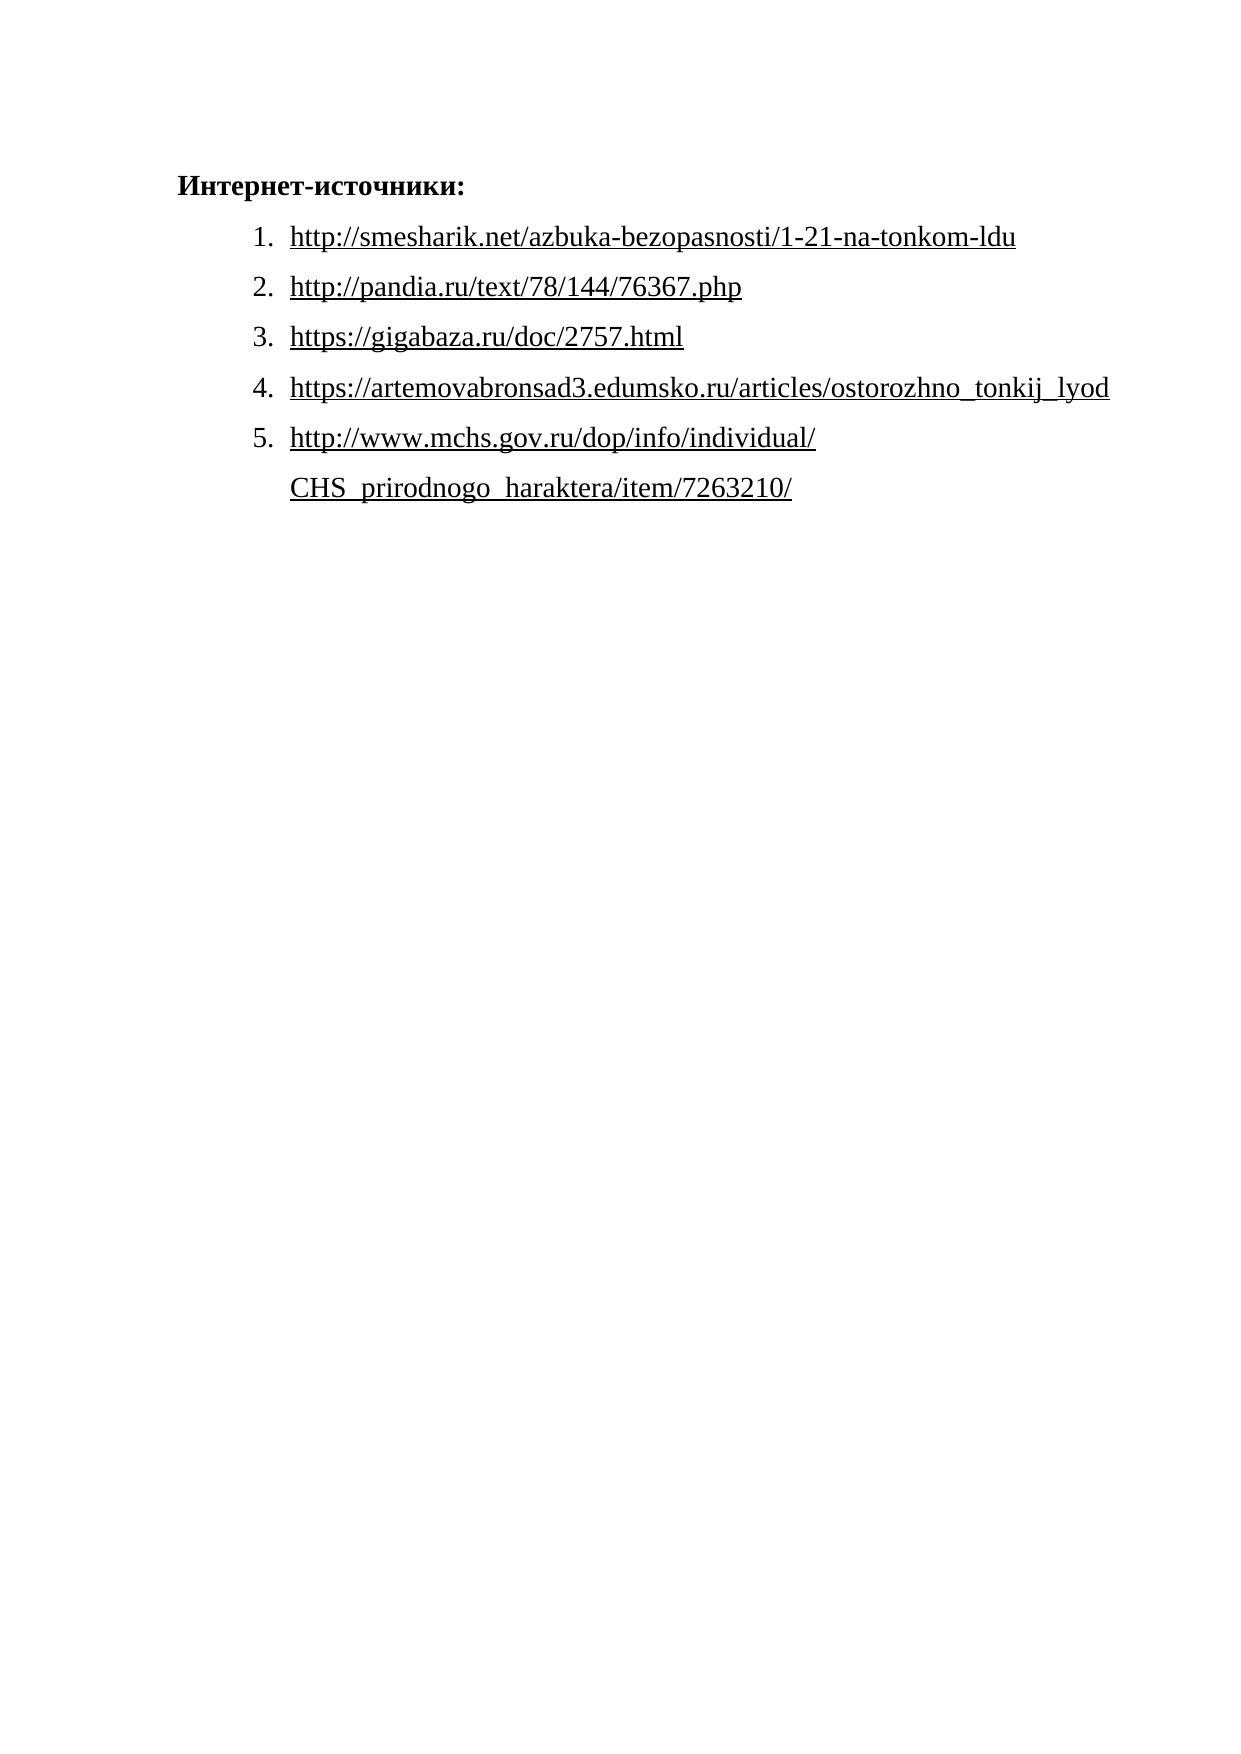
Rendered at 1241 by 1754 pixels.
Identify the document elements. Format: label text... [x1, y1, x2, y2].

list http://www.mchs.gov.ru/dop/info/individual/CHS_prirodnogo_haraktera/item/7263210/ [252, 420, 1152, 504]
list http://pandia.ru/text/78/144/76367.php [252, 269, 1152, 303]
list https://gigabaza.ru/doc/2757.html [252, 319, 1152, 353]
text Интернет-источники: [177, 168, 1152, 202]
list http://smesharik.net/azbuka-bezopasnosti/1-21-na-tonkom-ldu [252, 219, 1152, 252]
list https://artemovabronsad3.edumsko.ru/articles/ostorozhno_tonkij_lyod [252, 370, 1152, 403]
